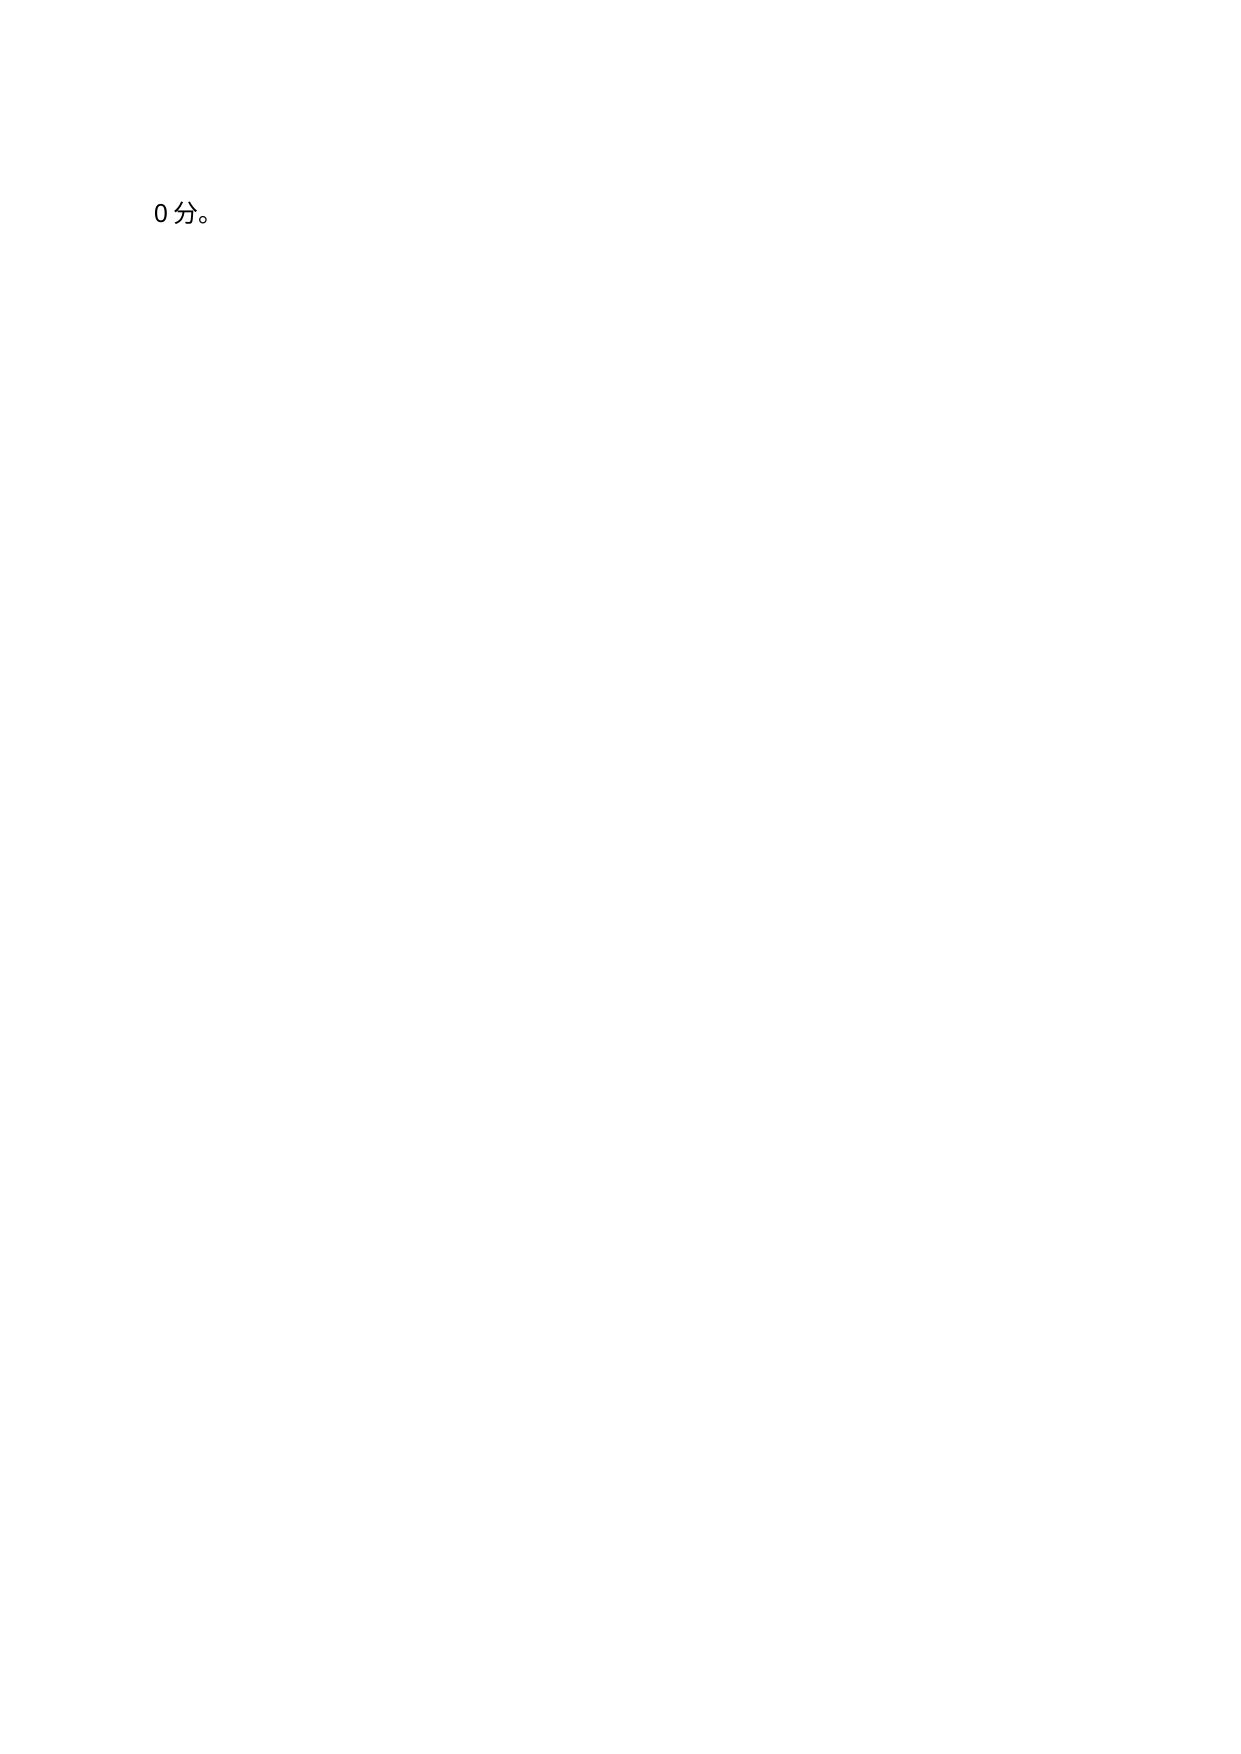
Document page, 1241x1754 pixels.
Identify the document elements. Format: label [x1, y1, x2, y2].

text [153, 179, 1087, 244]
